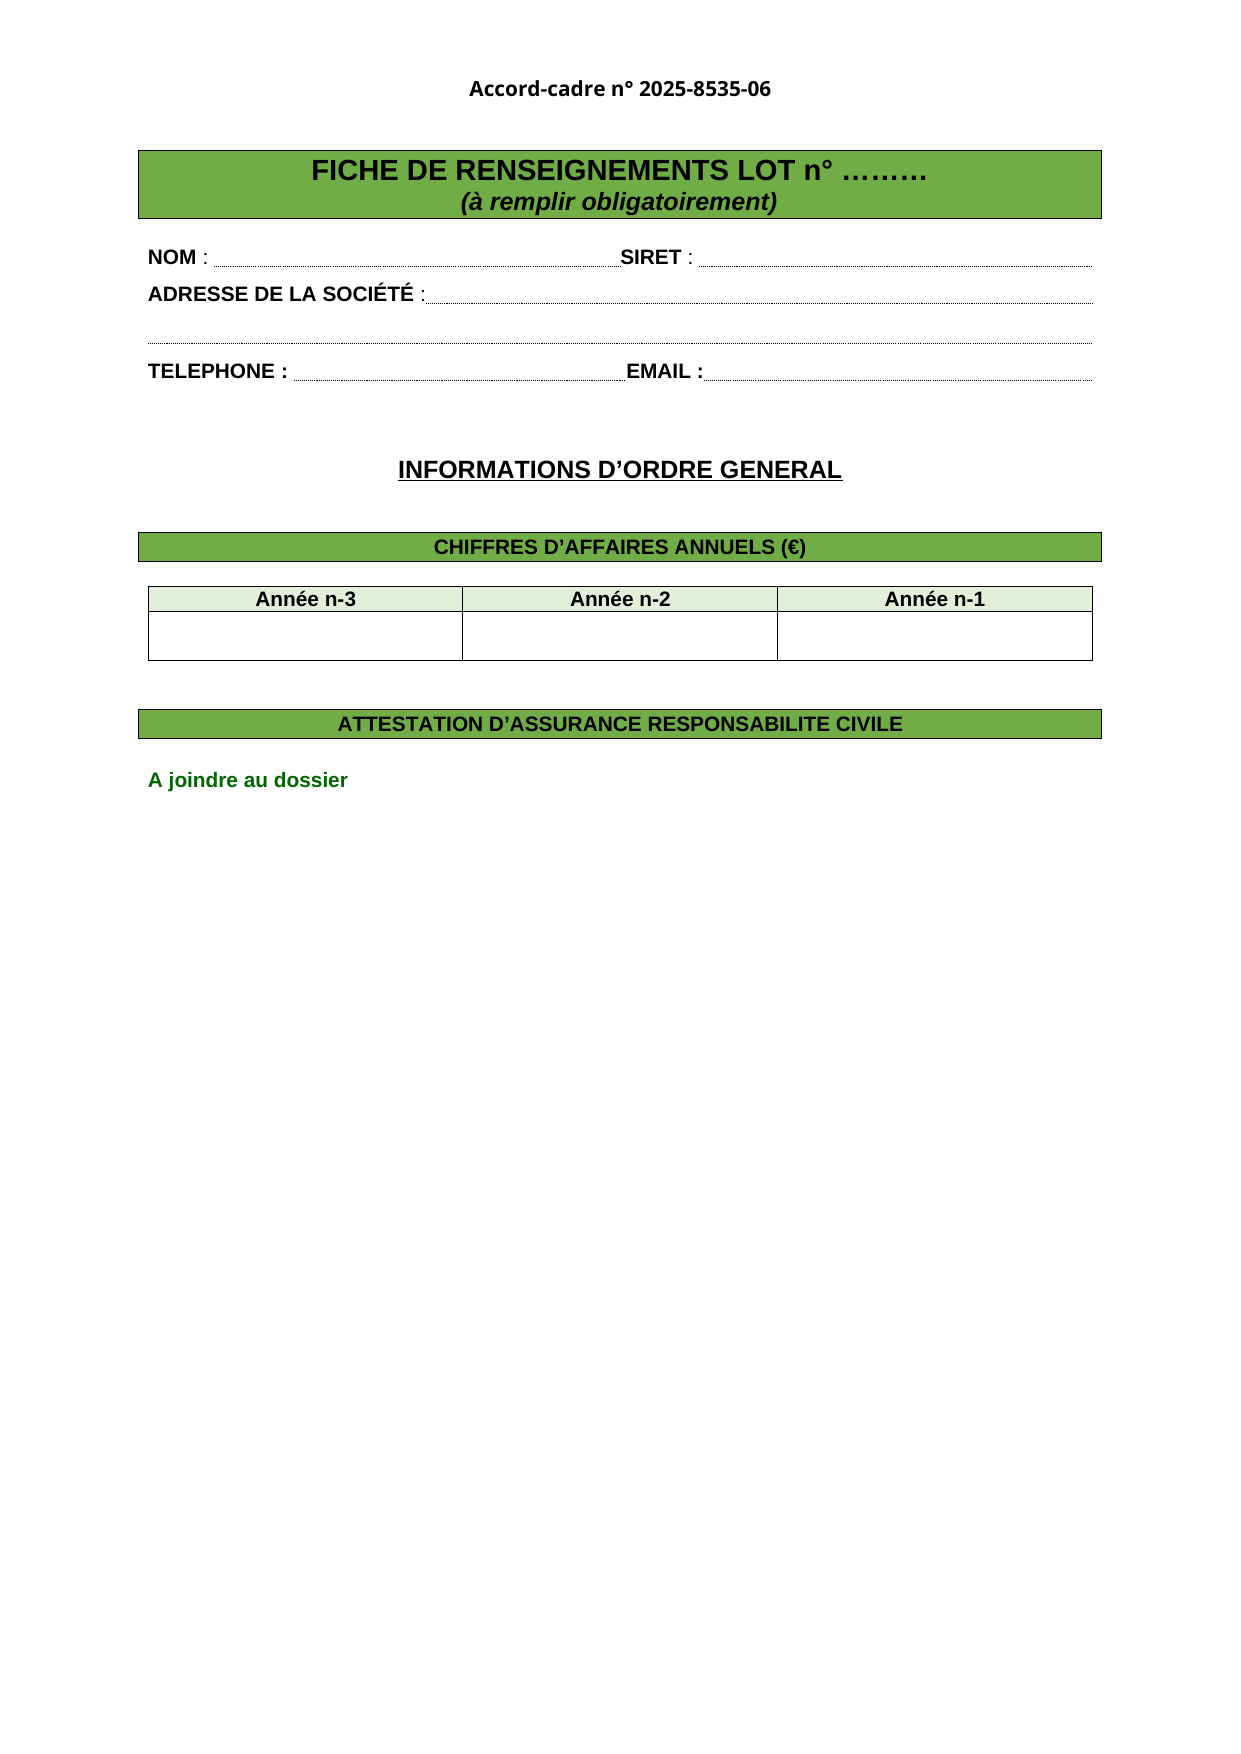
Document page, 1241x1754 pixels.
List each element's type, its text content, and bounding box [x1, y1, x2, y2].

text INFORMATIONS D’ORDRE GENERAL [148, 455, 1092, 484]
table_header Année n-3 [149, 587, 462, 611]
text ATTESTATION D’ASSURANCE RESPONSABILITE CIVILE [139, 710, 1101, 738]
text FICHE DE RENSEIGNEMENTS LOT n° ……… [139, 151, 1101, 184]
table_header Année n-1 [778, 587, 1092, 611]
text TELEPHONE : EMAIL : [148, 359, 1092, 383]
table_cell [149, 612, 462, 660]
text A joindre au dossier [148, 768, 1092, 792]
table_header Année n-2 [463, 587, 777, 611]
table_cell [778, 612, 1092, 660]
table_cell [463, 612, 777, 660]
text NOM : SIRET : [148, 245, 1092, 269]
text CHIFFRES D’AFFAIRES ANNUELS (€) [139, 533, 1101, 561]
text ADRESSE DE LA SOCIÉTÉ : [148, 282, 1092, 306]
text (à remplir obligatoirement) [139, 184, 1101, 218]
